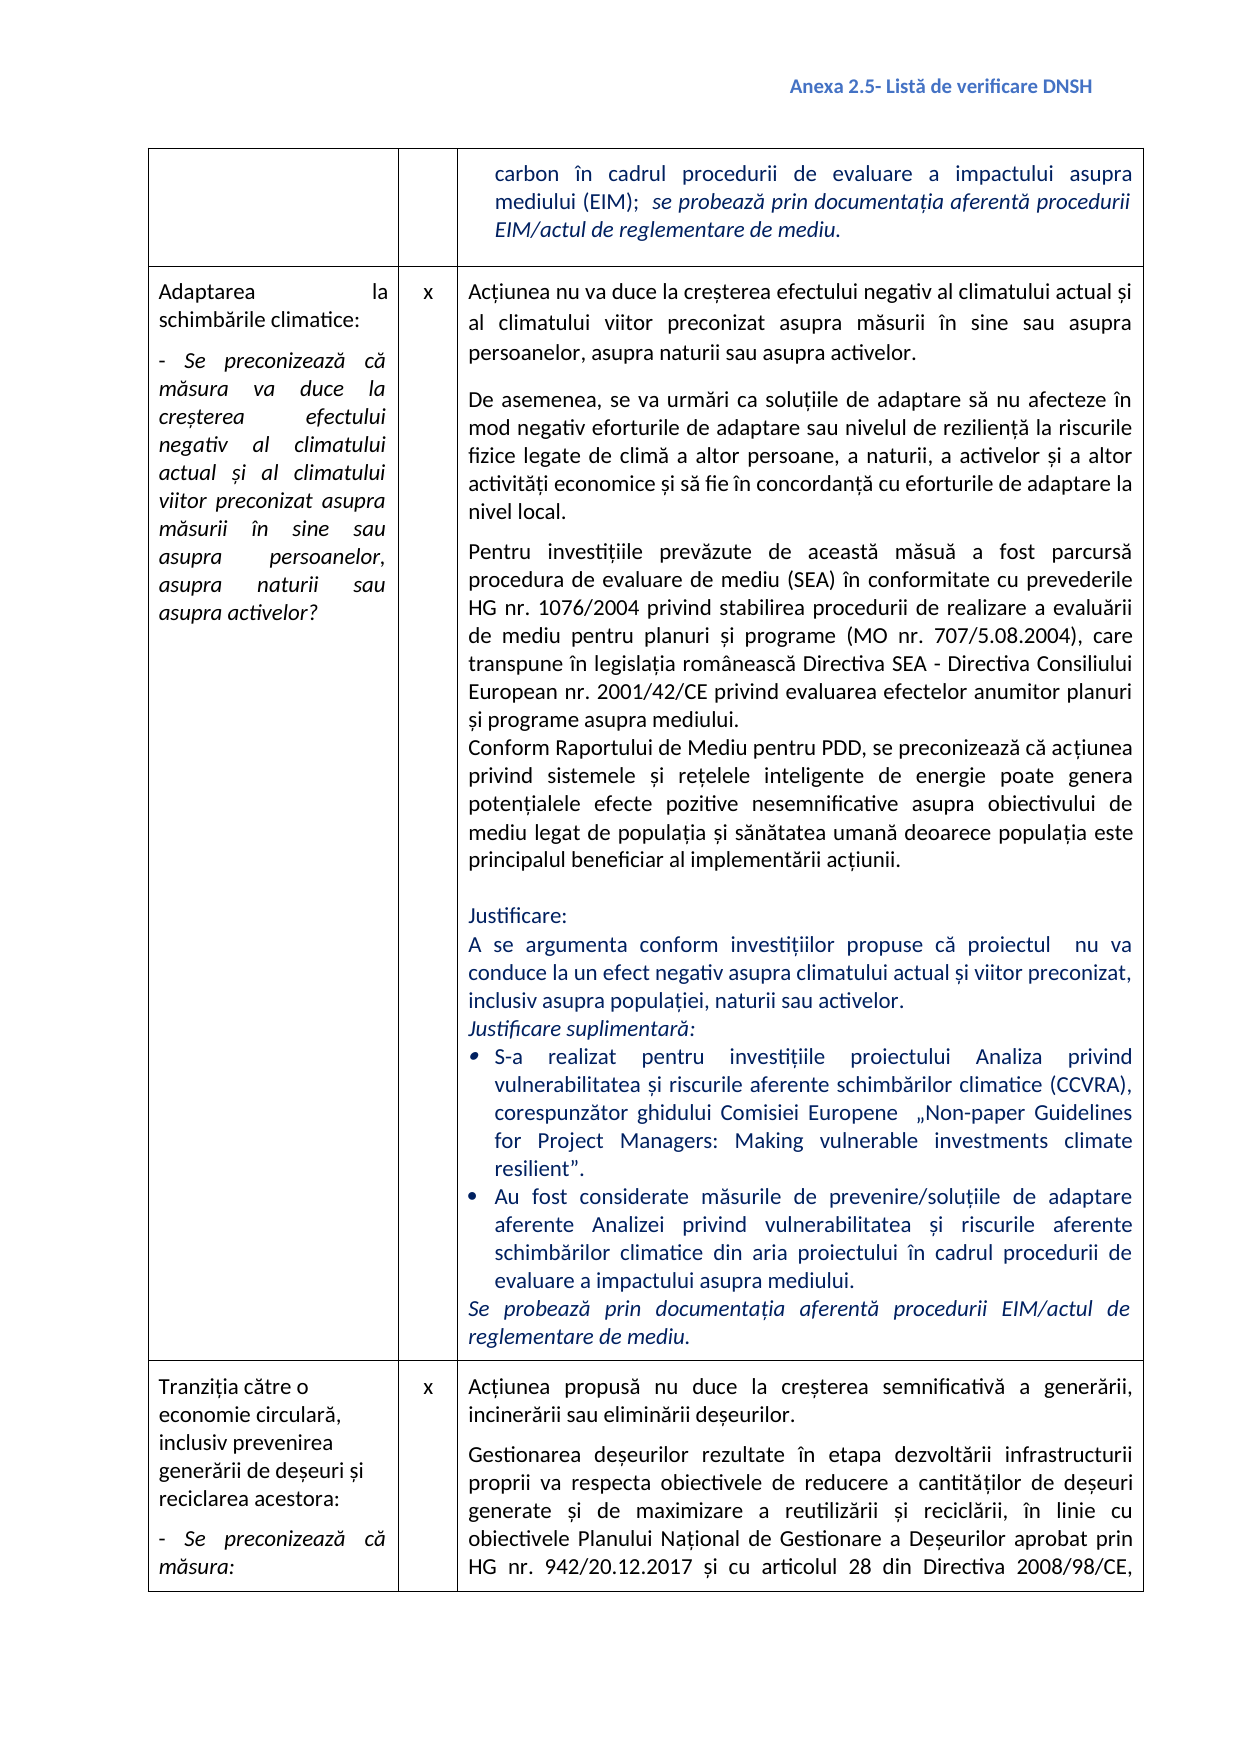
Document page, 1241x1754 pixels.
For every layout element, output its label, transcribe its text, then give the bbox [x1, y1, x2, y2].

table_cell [458, 149, 1143, 266]
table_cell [458, 1361, 1143, 1591]
table_cell x [399, 1361, 457, 1591]
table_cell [149, 1361, 398, 1591]
table_cell Acțiunea nu va duce la creșterea efectului negativ al climatului actual și al climatului viitor preconizat asupra măsurii în sine sau asupra persoanelor, asupra naturii sau asupra activelor. De asemenea, se va urmări ca soluțiile de adaptare să nu afecteze în mod negativ eforturile de adaptare sau nivelul de reziliență la riscurile fizice legate de climă a altor persoane, a naturii, a activelor și a altor activități economice și să fie în concordanță cu eforturile de adaptare la nivel local. Pentru investițiile prevăzute de această măsuă a fost parcursă procedura de evaluare de mediu (SEA) în conformitate cu prevederile HG nr. 1076/2004 privind stabilirea procedurii de realizare a evaluării de mediu pentru planuri şi programe (MO nr. 707/5.08.2004), care transpune în legislația românească Directiva SEA - Directiva Consiliului European nr. 2001/42/CE privind evaluarea efectelor anumitor planuri şi programe asupra mediului. Conform Raportului de Mediu pentru PDD, se preconizează că acţiunea privind sistemele şi rețelele inteligente de energie poate genera potenţialele efecte pozitive nesemnificative asupra obiectivului de mediu legat de populaţia şi sănătatea umană deoarece populaţia este principalul beneficiar al implementării acţiunii. Justificare: A se argumenta conform investițiilor propuse că proiectul nu va conduce la un efect negativ asupra climatului actual și viitor preconizat, inclusiv asupra populației, naturii sau activelor. Justificare suplimentară: S-a realizat pentru investițiile proiectului Analiza privind vulnerabilitatea și riscurile aferente schimbărilor climatice (CCVRA), corespunzător ghidului Comisiei Europene „Non-paper Guidelines for Project Managers: Making vulnerable investments climate resilient”. Au fost considerate măsurile de prevenire/soluțiile de adaptare aferente Analizei privind vulnerabilitatea și riscurile aferente schimbărilor climatice din aria proiectului în cadrul procedurii de evaluare a impactului asupra mediului. Se probează prin documentația aferentă procedurii EIM/actul de reglementare de mediu. [458, 267, 1143, 1360]
table_cell Adaptarea la schimbările climatice: - Se preconizează că măsura va duce la creșterea efectului negativ al climatului actual și al climatului viitor preconizat asupra măsurii în sine sau asupra persoanelor, asupra naturii sau asupra activelor? [149, 267, 398, 1360]
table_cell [149, 149, 398, 266]
table_cell x [399, 267, 457, 1360]
table_cell x [399, 149, 457, 266]
